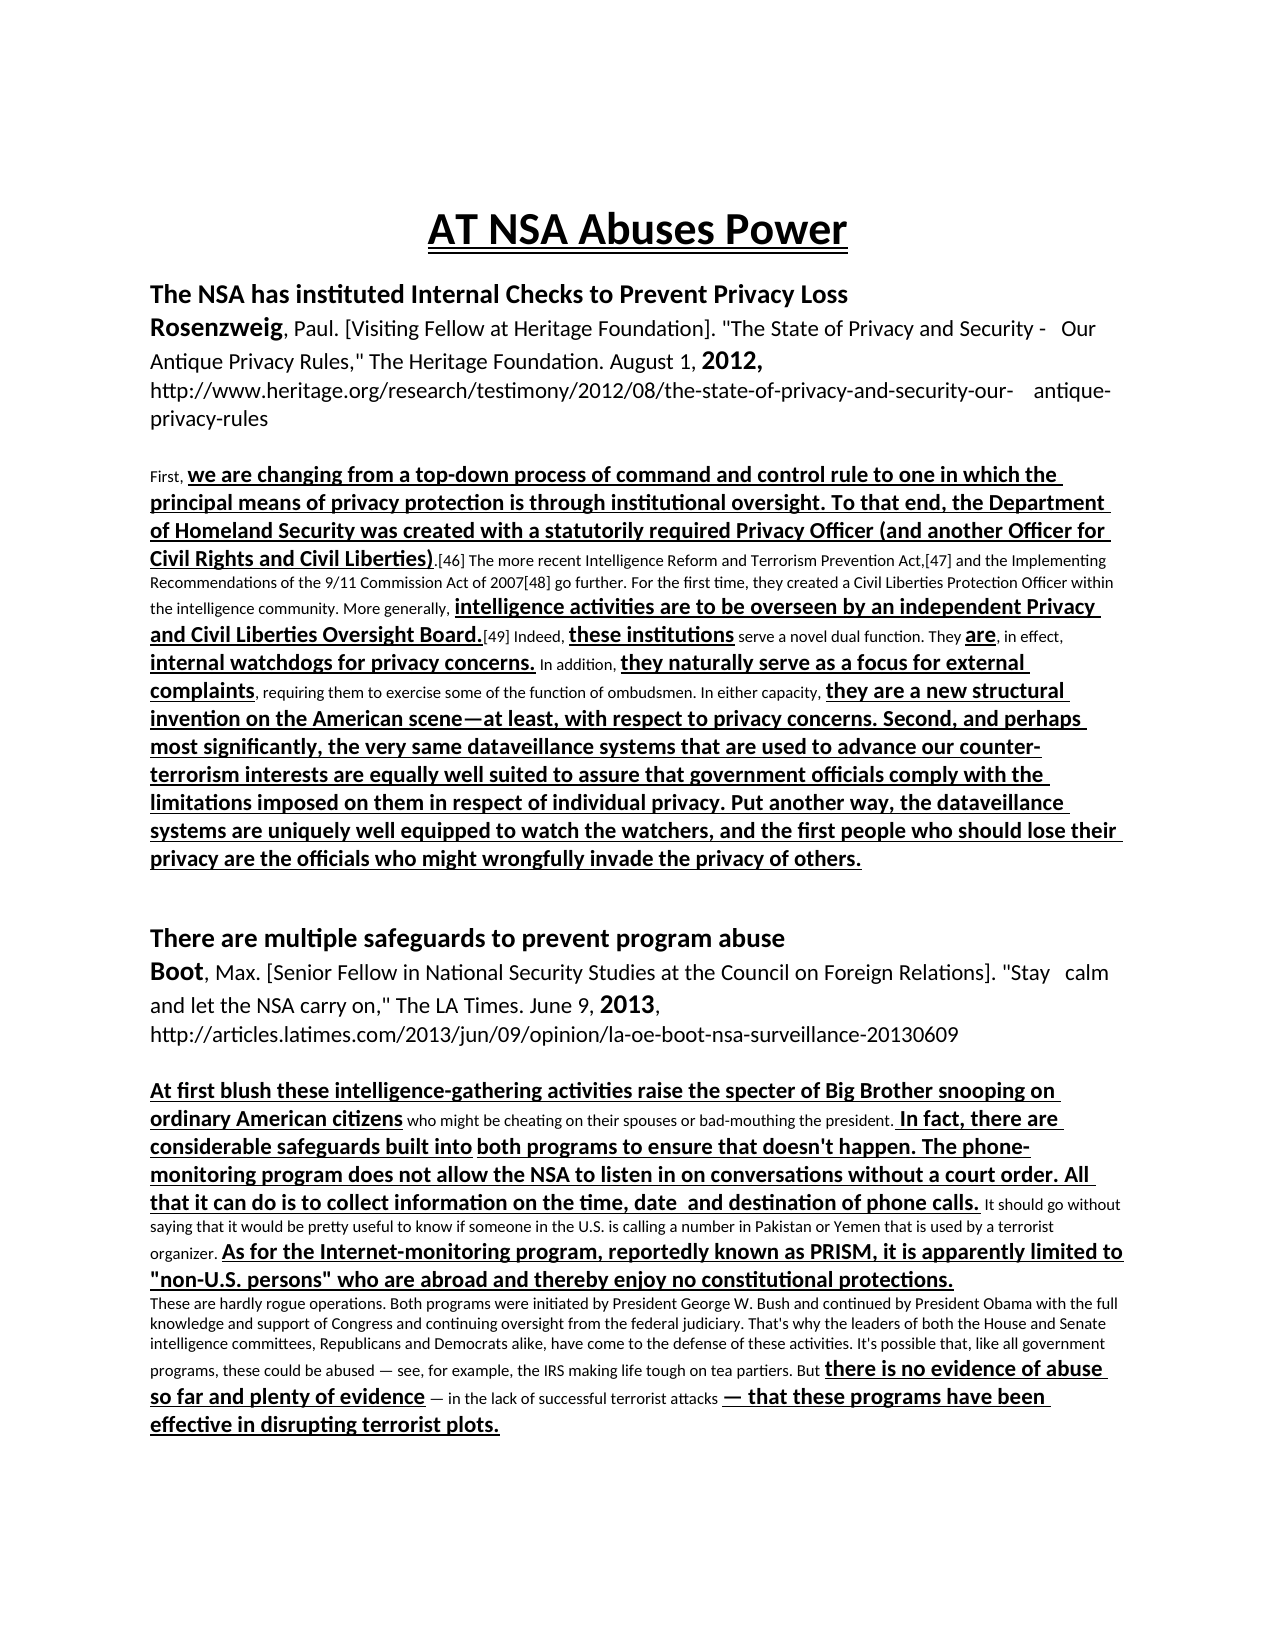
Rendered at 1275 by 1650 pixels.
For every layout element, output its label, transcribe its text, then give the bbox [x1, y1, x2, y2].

text At first blush these intelligence-gathering activities raise the specter of Big Brother snooping on ordinary American citizens who might be cheating on their spouses or bad-mouthing the president. In fact, there are considerable safeguards built into both programs to ensure that doesn't happen. The phone-monitoring program does not allow the NSA to listen in on conversations without a court order. All that it can do is to collect information on the time, date and destination of phone calls. It should go without saying that it would be pretty useful to know if someone in the U.S. is calling a number in Pakistan or Yemen that is used by a terrorist organizer. As for the Internet-monitoring program, reportedly known as PRISM, it is apparently limited to "non-U.S. persons" who are abroad and thereby enjoy no constitutional protections. [150, 1076, 1125, 1293]
text First, we are changing from a top-down process of command and control rule to one in which the principal means of privacy protection is through institutional oversight. To that end, the Department of Homeland Security was created with a statutorily required Privacy Officer (and another Officer for Civil Rights and Civil Liberties).[46] The more recent Intelligence Reform and Terrorism Prevention Act,[47] and the Implementing Recommendations of the 9/11 Commission Act of 2007[48] go further. For the first time, they created a Civil Liberties Protection Officer within the intelligence community. More generally, intelligence activities are to be overseen by an independent Privacy and Civil Liberties Oversight Board.[49] Indeed, these institutions serve a novel dual function. They are, in effect, internal watchdogs for privacy concerns. In addition, they naturally serve as a focus for external complaints, requiring them to exercise some of the function of ombudsmen. In either capacity, they are a new structural invention on the American scene—at least, with respect to privacy concerns. Second, and perhaps most significantly, the very same dataveillance systems that are used to advance our counter-terrorism interests are equally well suited to assure that government officials comply with the limitations imposed on them in respect of individual privacy. Put another way, the dataveillance systems are uniquely well equipped to watch the watchers, and the first people who should lose their privacy are the officials who might wrongfully invade the privacy of others. [150, 460, 1125, 872]
subtitle There are multiple safeguards to prevent program abuse [150, 921, 1125, 954]
subtitle AT NSA Abuses Power [150, 200, 1125, 256]
text Boot, Max. [Senior Fellow in National Security Studies at the Council on Foreign Relations]. "Stay calm and let the NSA carry on," The LA Times. June 9, 2013, http://articles.latimes.com/2013/jun/09/opinion/la-oe-boot-nsa-surveillance-20130609 [150, 954, 1125, 1048]
text These are hardly rogue operations. Both programs were initiated by President George W. Bush and continued by President Obama with the full knowledge and support of Congress and continuing oversight from the federal judiciary. That's why the leaders of both the House and Senate intelligence committees, Republicans and Democrats alike, have come to the defense of these activities. It's possible that, like all government programs, these could be abused — see, for example, the IRS making life tough on tea partiers. But there is no evidence of abuse so far and plenty of evidence — in the lack of successful terrorist attacks — that these programs have been effective in disrupting terrorist plots. [150, 1293, 1125, 1438]
text Rosenzweig, Paul. [Visiting Fellow at Heritage Foundation]. "The State of Privacy and Security - Our Antique Privacy Rules," The Heritage Foundation. August 1, 2012, http://www.heritage.org/research/testimony/2012/08/the-state-of-privacy-and-security-our- antique-privacy-rules [150, 310, 1125, 432]
subtitle The NSA has instituted Internal Checks to Prevent Privacy Loss [150, 277, 1125, 310]
